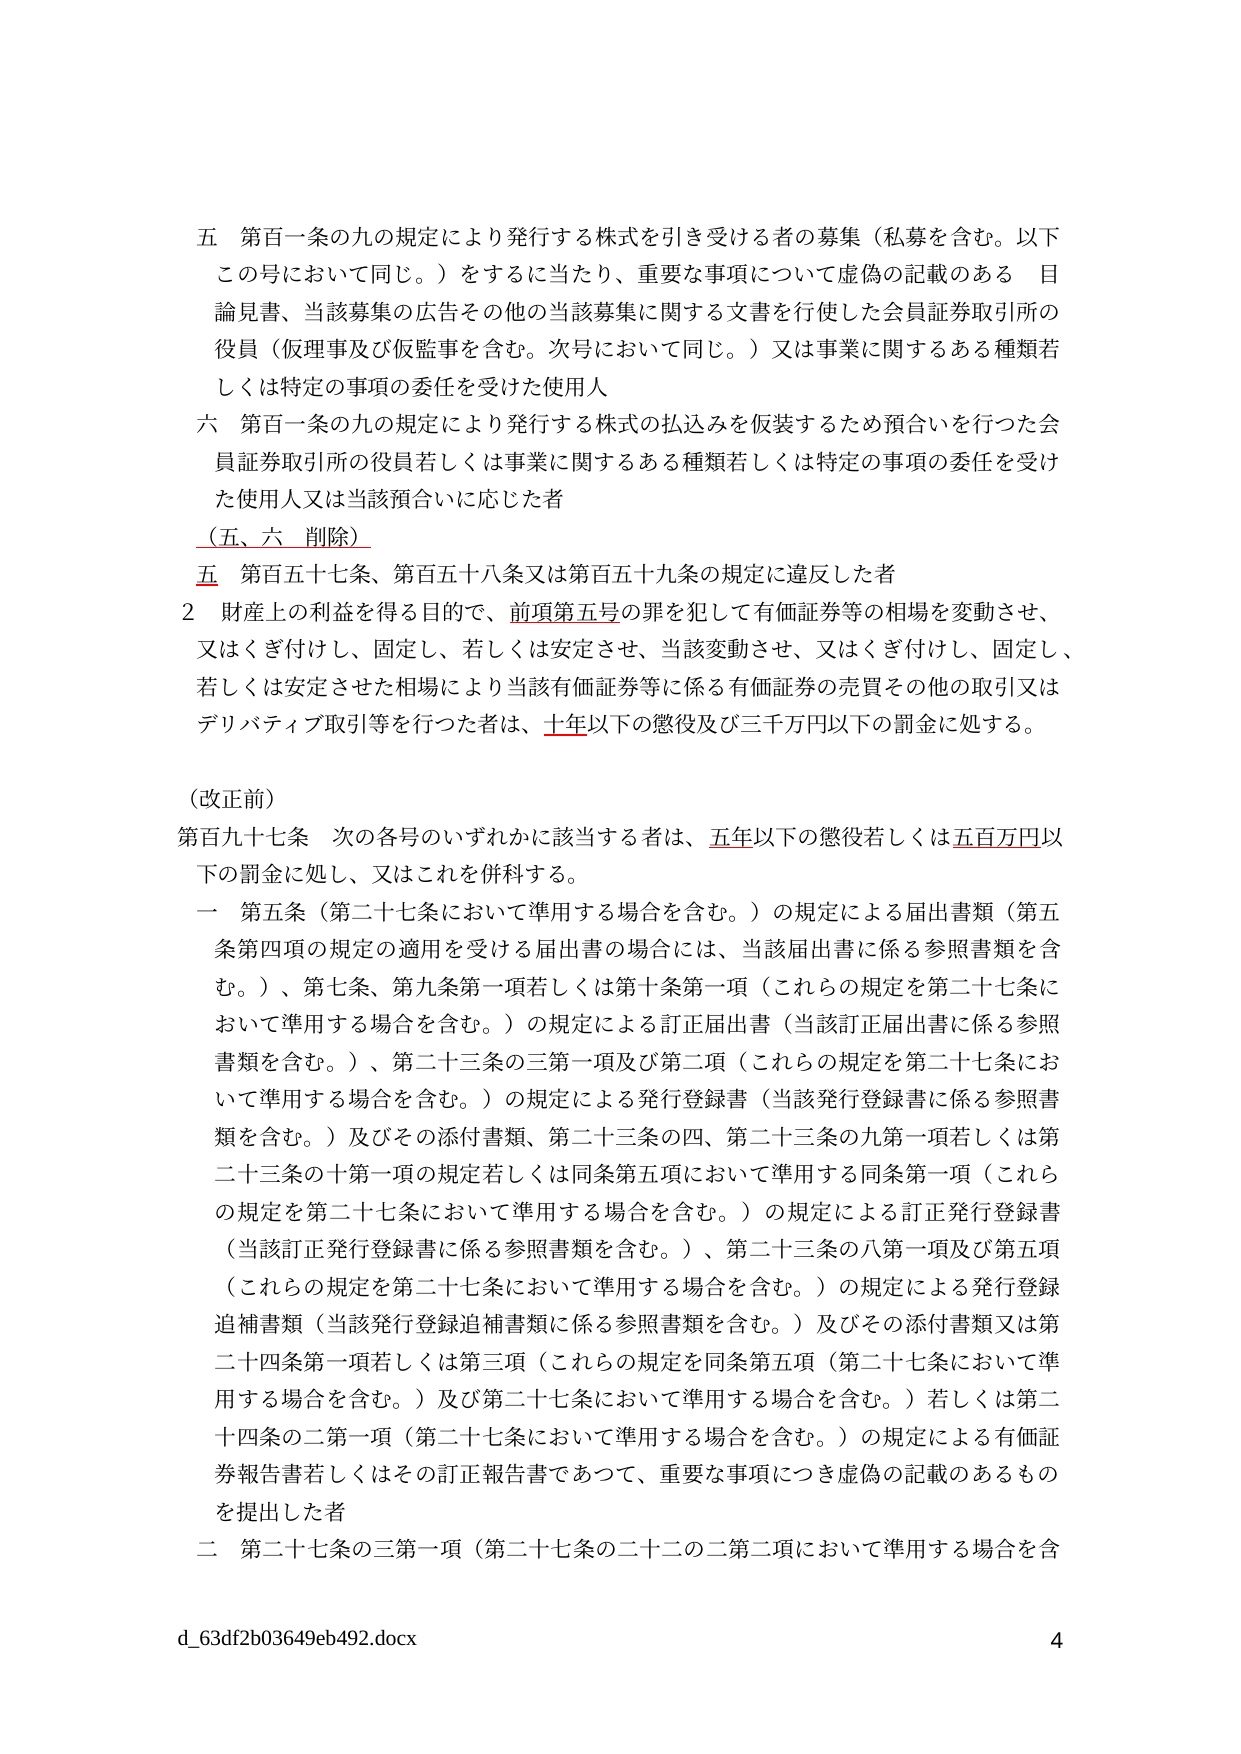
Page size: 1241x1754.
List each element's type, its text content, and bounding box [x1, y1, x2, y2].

text （改正前） [177, 779, 1063, 817]
text 五 第百一条の九の規定により発行する株式を引き受ける者の募集（私募を含む。以下この号において同じ。）をするに当たり、重要な事項について虚偽の記載のある 目論見書、当該募集の広告その他の当該募集に関する文書を行使した会員証券取引所の役員（仮理事及び仮監事を含む。次号において同じ。）又は事業に関するある種類若しくは特定の事項の委任を受けた使用人 [196, 217, 1063, 404]
text 第百九十七条 次の各号のいずれかに該当する者は、五年以下の懲役若しくは五百万円以下の罰金に処し、又はこれを併科する。 [177, 817, 1063, 892]
text 六 第百一条の九の規定により発行する株式の払込みを仮装するため預合いを行つた会員証券取引所の役員若しくは事業に関するある種類若しくは特定の事項の委任を受けた使用人又は当該預合いに応じた者 [196, 404, 1063, 517]
text 五 第百五十七条、第百五十八条又は第百五十九条の規定に違反した者 [196, 554, 1063, 592]
text （五、六 削除） [196, 517, 1063, 554]
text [196, 1529, 1063, 1567]
text ２ 財産上の利益を得る目的で、前項第五号の罪を犯して有価証券等の相場を変動させ、又はくぎ付けし、固定し、若しくは安定させ、当該変動させ、又はくぎ付けし、固定し、若しくは安定させた相場により当該有価証券等に係る有価証券の売買その他の取引又はデリバティブ取引等を行つた者は、十年以下の懲役及び三千万円以下の罰金に処する。 [177, 592, 1063, 742]
text 一 第五条（第二十七条において準用する場合を含む。）の規定による届出書類（第五条第四項の規定の適用を受ける届出書の場合には、当該届出書に係る参照書類を含む。）、第七条、第九条第一項若しくは第十条第一項（これらの規定を第二十七条において準用する場合を含む。）の規定による訂正届出書（当該訂正届出書に係る参照書類を含む。）、第二十三条の三第一項及び第二項（これらの規定を第二十七条において準用する場合を含む。）の規定による発行登録書（当該発行登録書に係る参照書類を含む。）及びその添付書類、第二十三条の四、第二十三条の九第一項若しくは第二十三条の十第一項の規定若しくは同条第五項において準用する同条第一項（これらの規定を第二十七条において準用する場合を含む。）の規定による訂正発行登録書（当該訂正発行登録書に係る参照書類を含む。）、第二十三条の八第一項及び第五項（これらの規定を第二十七条において準用する場合を含む。）の規定による発行登録追補書類（当該発行登録追補書類に係る参照書類を含む。）及びその添付書類又は第二十四条第一項若しくは第三項（これらの規定を同条第五項（第二十七条において準用する場合を含む。）及び第二十七条において準用する場合を含む。）若しくは第二十四条の二第一項（第二十七条において準用する場合を含む。）の規定による有価証券報告書若しくはその訂正報告書であつて、重要な事項につき虚偽の記載のあるものを提出した者 [196, 892, 1063, 1529]
